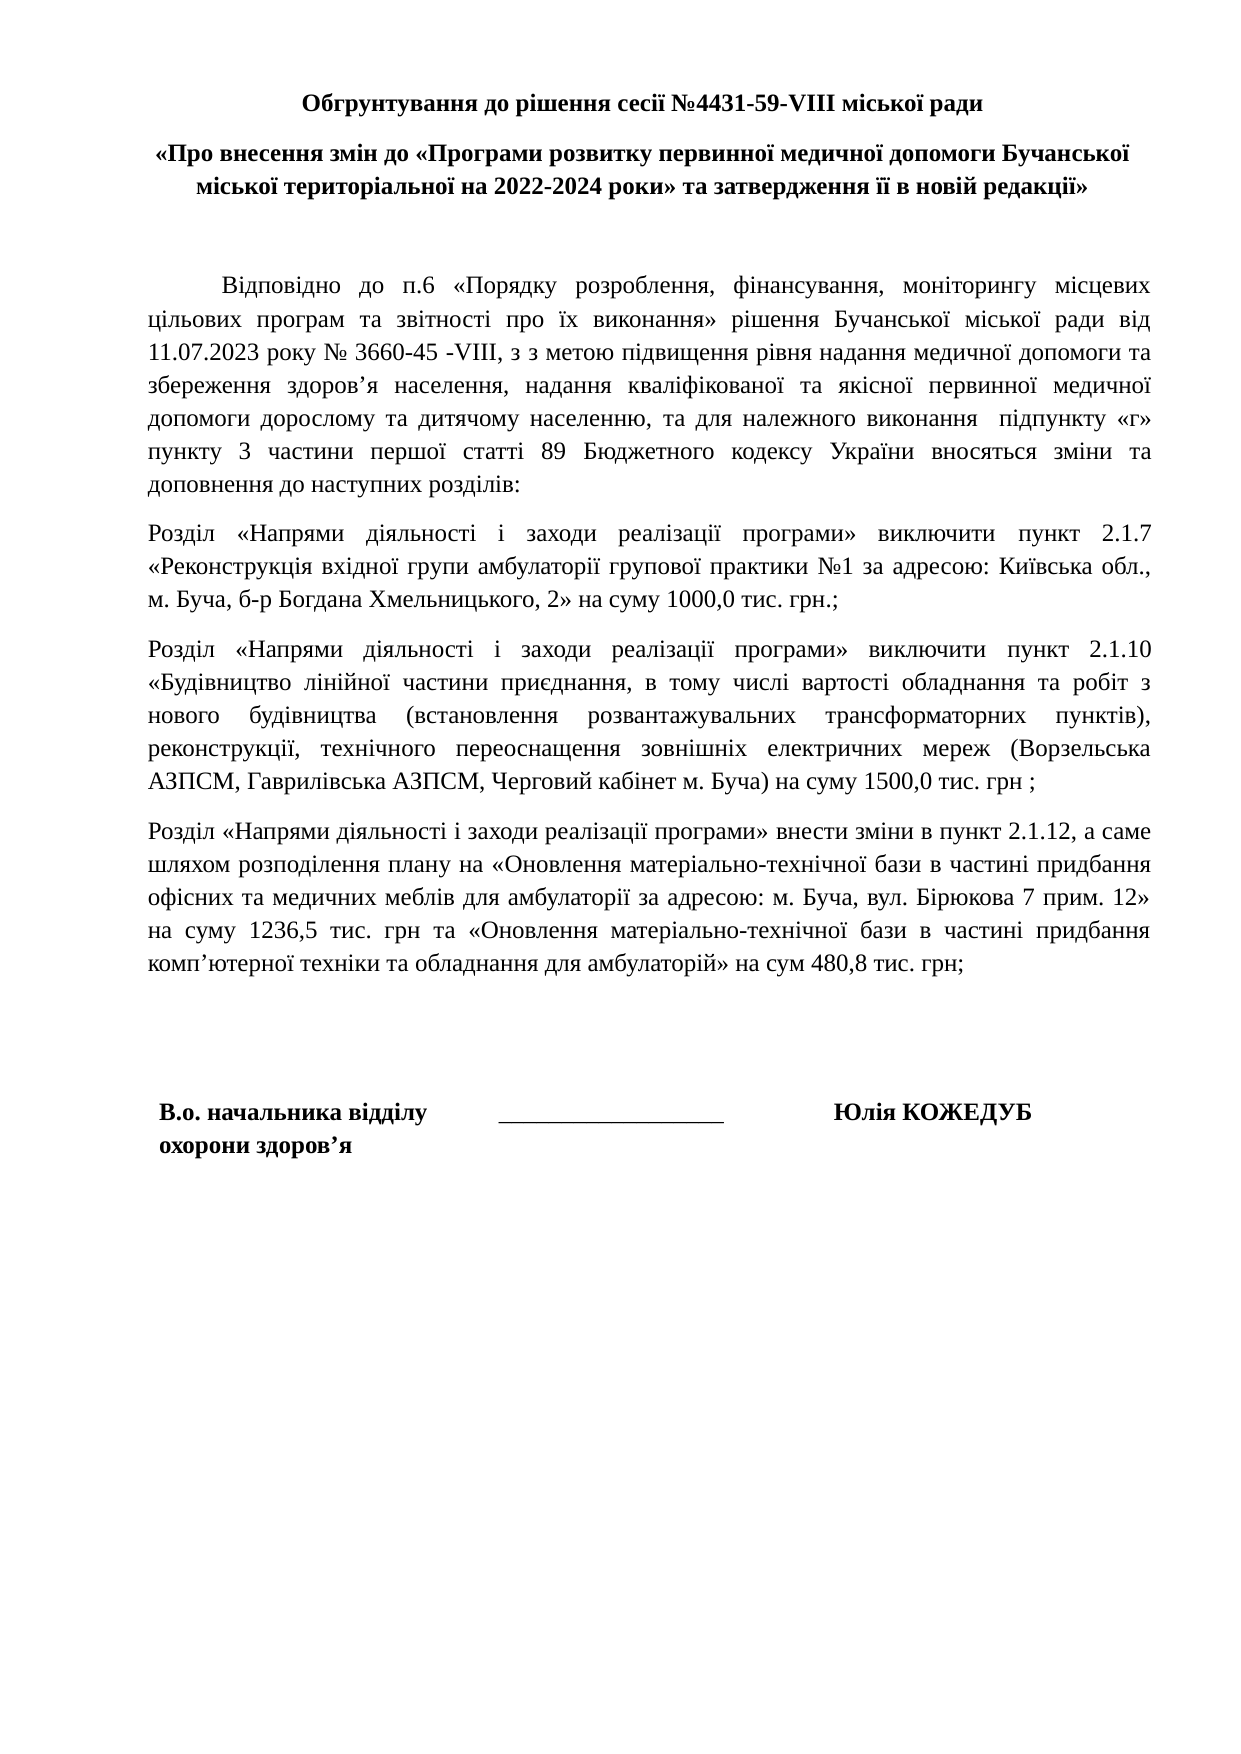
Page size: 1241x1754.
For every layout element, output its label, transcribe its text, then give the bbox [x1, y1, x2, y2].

text Відповідно до п.6 «Порядку розроблення, фінансування, моніторингу місцевих цільових програм та звітності про їх виконання» рішення Бучанської міської ради від 11.07.2023 року № 3660-45 -VIІІ, з з метою підвищення рівня надання медичної допомоги та збереження здоров’я населення, надання кваліфікованої та якісної первинної медичної допомоги дорослому та дитячому населенню, та для належного виконання підпункту «г» пункту 3 частини першої статті 89 Бюджетного кодексу України вносяться зміни та доповнення до наступних розділів: [148, 271, 1152, 497]
text Розділ «Напрями діяльності і заходи реалізації програми» виключити пункт 2.1.10 «Будівництво лінійної частини приєднання, в тому числі вартості обладнання та робіт з нового будівництва (встановлення розвантажувальних трансформаторних пунктів), реконструкції, технічного переоснащення зовнішніх електричних мереж (Ворзельська АЗПСМ, Гаврилівська АЗПСМ, Черговий кабінет м. Буча) на суму 1500,0 тис. грн ; [148, 634, 1152, 795]
text Розділ «Напрями діяльності і заходи реалізації програми» виключити пункт 2.1.7 «Реконструкція вхідної групи амбулаторії групової практики №1 за адресою: Київська обл., м. Буча, б-р Богдана Хмельницького, 2» на суму 1000,0 тис. грн.; [148, 518, 1152, 613]
text «Про внесення змін до «Програми розвитку первинної медичної допомоги Бучанської міської територіальної на 2022-2024 роки» та затвердження її в новій редакції» [133, 138, 1152, 200]
table_header В.о. начальника відділу охорони здоров’я [148, 1048, 469, 1196]
table_header Юлія КОЖЕДУБ [754, 1048, 1148, 1196]
text Розділ «Напрями діяльності і заходи реалізації програми» внести зміни в пункт 2.1.12, а саме шляхом розподілення плану на «Оновлення матеріально-технічної бази в частині придбання офісних та медичних меблів для амбулаторії за адресою: м. Буча, вул. Бірюкова 7 прим. 12» на суму 1236,5 тис. грн та «Оновлення матеріально-технічної бази в частині придбання комп’ютерної техніки та обладнання для амбулаторій» на сум 480,8 тис. грн; [148, 816, 1152, 977]
text Обгрунтування до рішення сесії №4431-59-VIII міської ради [133, 88, 1152, 117]
table_header __________________ [469, 1048, 754, 1196]
